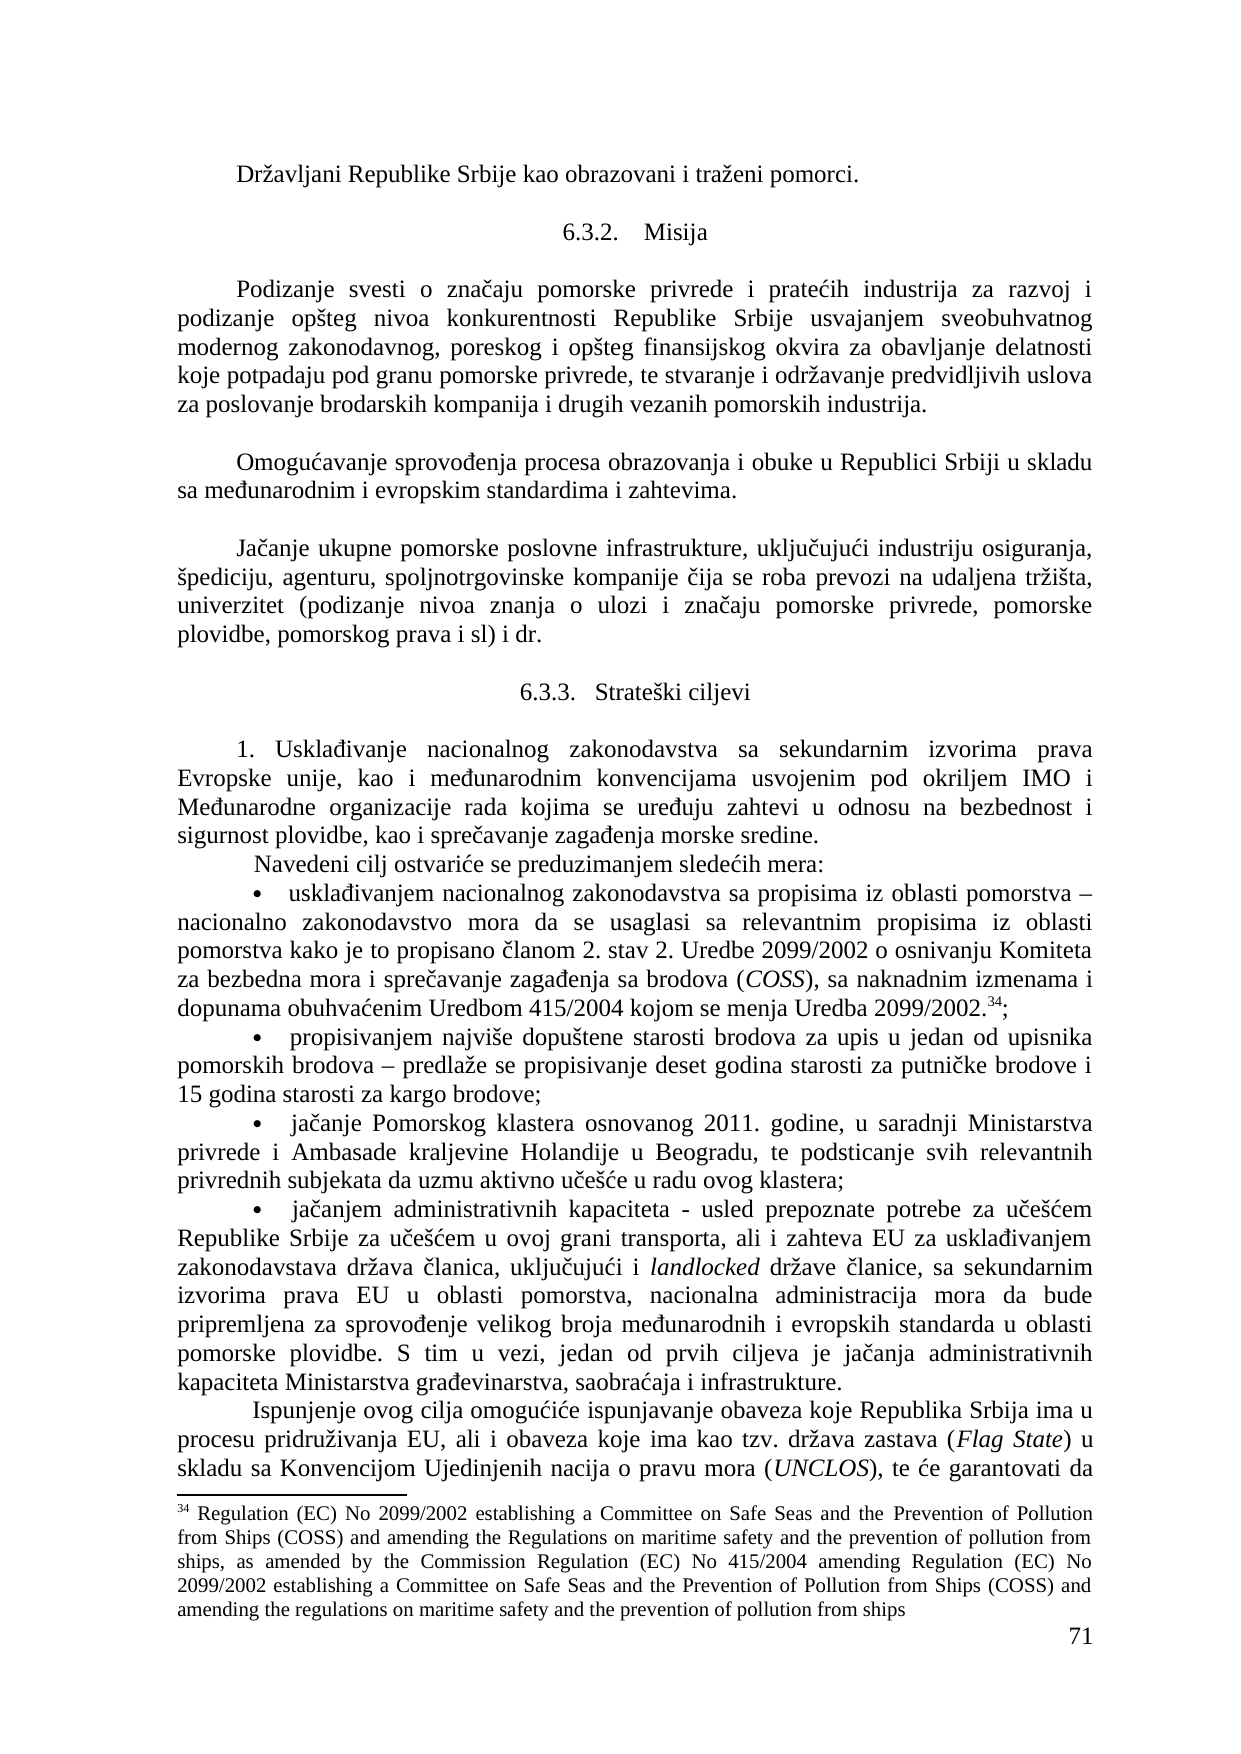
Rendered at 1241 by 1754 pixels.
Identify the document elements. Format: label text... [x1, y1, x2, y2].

list usklađivanjem nacionalnog zakonodavstva sa propisima iz oblasti pomorstva – nacionalno zakonodavstvo mora da se usaglasi sa relevantnim propisima iz oblasti pomorstva kako je to propisano članom 2. stav 2. Uredbe 2099/2002 o osnivanju Komiteta za bezbedna mora i sprečavanje zagađenja sa brodova (COSS), sa naknadnim izmenama i dopunama obuhvaćenim Uredbom 415/2004 kojom se menja Uredba 2099/2002.; [177, 878, 1093, 1022]
text Omogućavanje sprovođenja procesa obrazovanja i obuke u Republici Srbiji u skladu sa međunarodnim i evropskim standardima i zahtevima. [177, 447, 1093, 504]
subtitle 6.3.3. Strateški ciljevi [177, 677, 1093, 706]
list jačanje Pomorskog klastera osnovanog 2011. godine, u saradnji Ministarstva privrede i Ambasade kraljevine Holandije u Beogradu, te podsticanje svih relevantnih privrednih subjekata da uzmu aktivno učešće u radu ovog klastera; [177, 1108, 1093, 1194]
text Podizanje svesti o značaju pomorske privrede i pratećih industrija za razvoj i podizanje opšteg nivoa konkurentnosti Republike Srbije usvajanjem sveobuhvatnog modernog zakonodavnog, poreskog i opšteg finansijskog okvira za obavljanje delatnosti koje potpadaju pod granu pomorske privrede, te stvaranje i održavanje predvidljivih uslova za poslovanje brodarskih kompanija i drugih vezanih pomorskih industrija. [177, 274, 1093, 418]
text Navedeni cilj ostvariće se preduzimanjem sledećih mera: [177, 849, 1093, 878]
text Državljani Republike Srbije kao obrazovani i traženi pomorci. [177, 159, 1093, 188]
list jačanjem administrativnih kapaciteta - usled prepoznate potrebe za učešćem Republike Srbije za učešćem u ovoj grani transporta, ali i zahteva EU za usklađivanjem zakonodavstava država članica, uključujući i landlocked države članice, sa sekundarnim izvorima prava EU u oblasti pomorstva, nacionalna administracija mora da bude pripremljena za sprovođenje velikog broja međunarodnih i evropskih standarda u oblasti pomorske plovidbe. S tim u vezi, jedan od prvih ciljeva je jačanja administrativnih kapaciteta Ministarstva građevinarstva, saobraćaja i infrastrukture. [177, 1194, 1093, 1396]
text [177, 1396, 1093, 1482]
subtitle 6.3.2. Misija [177, 217, 1093, 246]
text Jačanje ukupne pomorske poslovne infrastrukture, uključujući industriju osiguranja, špediciju, agenturu, spoljnotrgovinske kompanije čija se roba prevozi na udaljena tržišta, univerzitet (podizanje nivoa znanja o ulozi i značaju pomorske privrede, pomorske plovidbe, pomorskog prava i sl) i dr. [177, 533, 1093, 648]
text 1. Usklađivanje nacionalnog zakonodavstva sa sekundarnim izvorima prava Evropske unije, kao i međunarodnim konvencijama usvojenim pod okriljem IMO i Međunarodne organizacije rada kojima se uređuju zahtevi u odnosu na bezbednost i sigurnost plovidbe, kao i sprečavanje zagađenja morske sredine. [177, 734, 1093, 849]
list propisivanjem najviše dopuštene starosti brodova za upis u jedan od upisnika pomorskih brodova – predlaže se propisivanje deset godina starosti za putničke brodove i 15 godina starosti za kargo brodove; [177, 1022, 1093, 1108]
